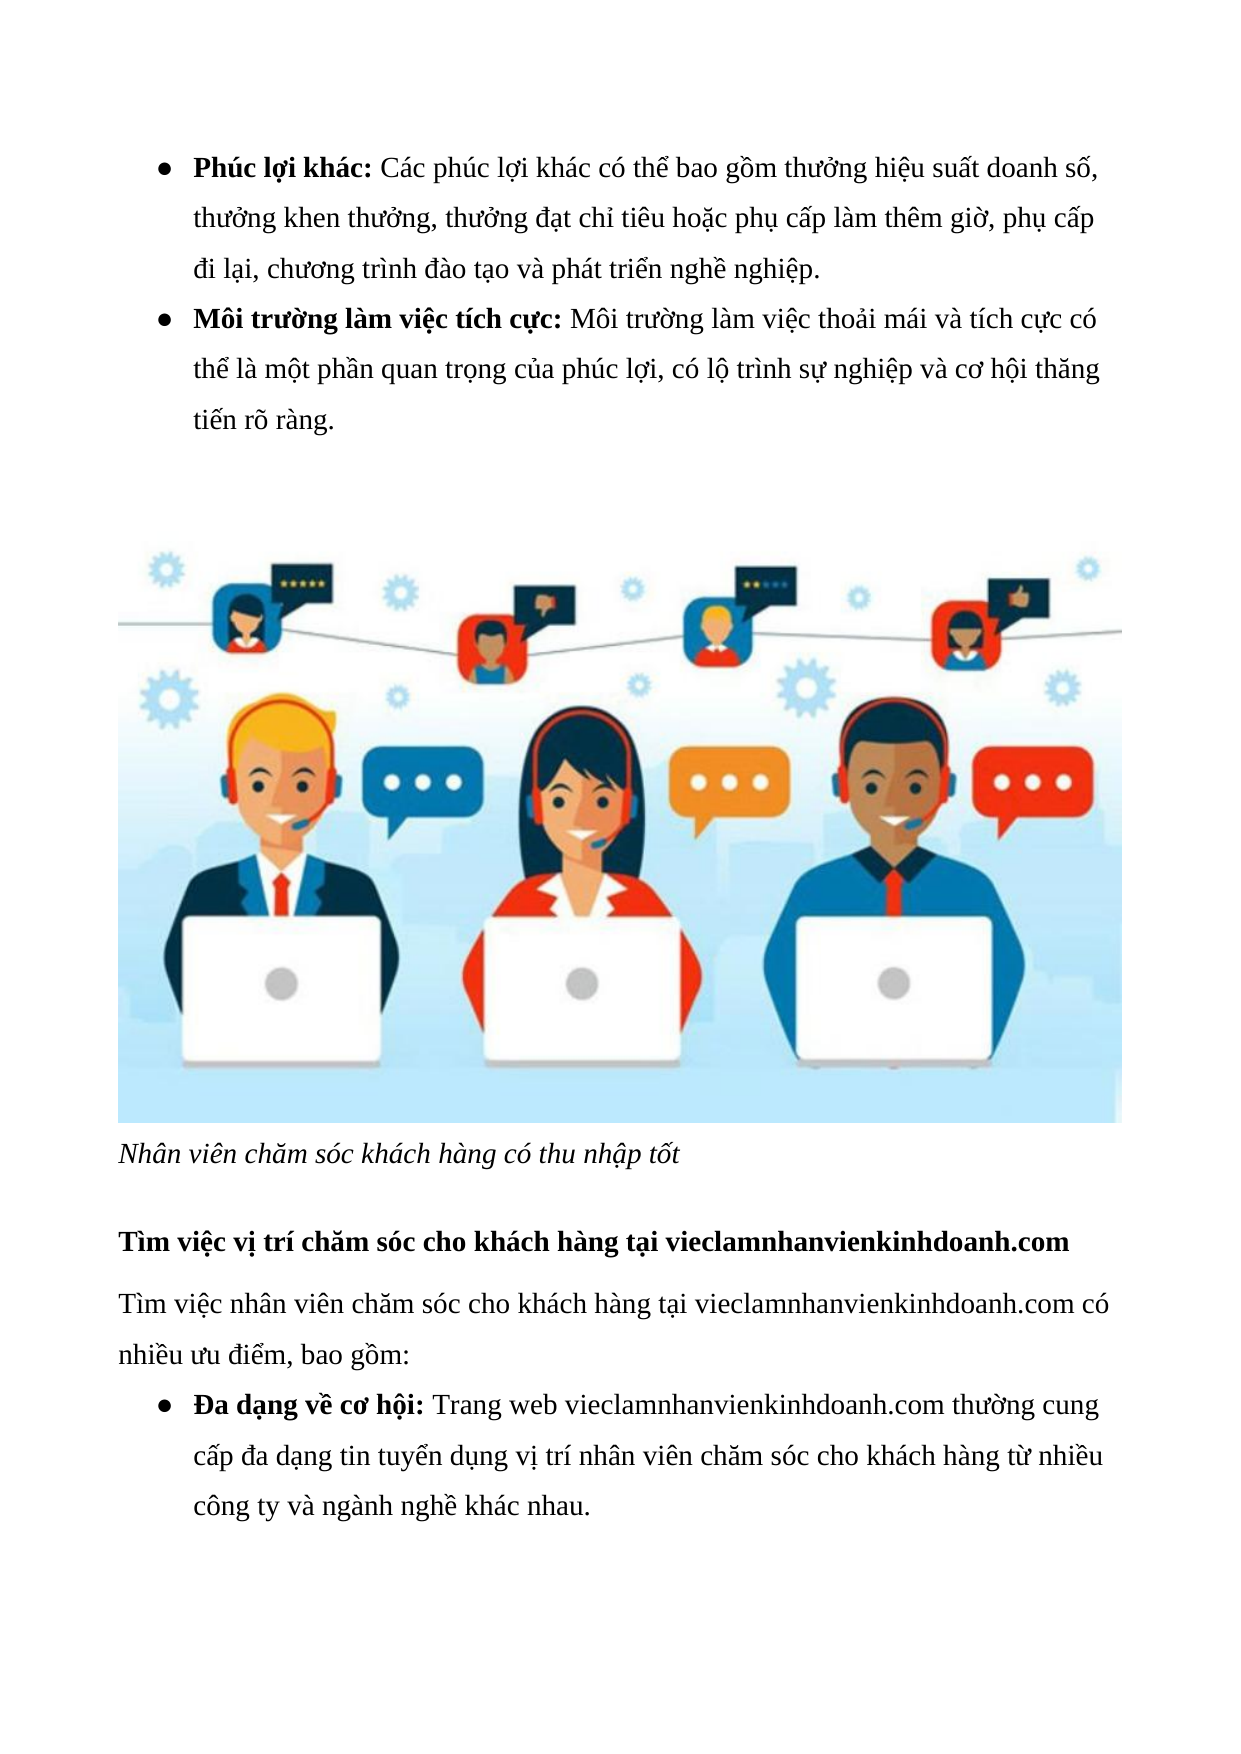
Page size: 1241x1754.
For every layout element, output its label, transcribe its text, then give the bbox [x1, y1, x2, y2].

picture [118, 452, 1122, 1123]
list Môi trường làm việc tích cực: Môi trường làm việc thoải mái và tích cực có thể là một phần quan trọng của phúc lợi, có lộ trình sự nghiệp và cơ hội thăng tiến rõ ràng. [156, 301, 1122, 435]
list Phúc lợi khác: Các phúc lợi khác có thể bao gồm thưởng hiệu suất doanh số, thưởng khen thưởng, thưởng đạt chỉ tiêu hoặc phụ cấp làm thêm giờ, phụ cấp đi lại, chương trình đào tạo và phát triển nghề nghiệp. [156, 150, 1122, 284]
text Nhân viên chăm sóc khách hàng có thu nhập tốt [118, 1136, 1122, 1169]
subtitle Tìm việc vị trí chăm sóc cho khách hàng tại vieclamnhanvienkinhdoanh.com [118, 1224, 1122, 1257]
list Đa dạng về cơ hội: Trang web vieclamnhanvienkinhdoanh.com thường cung cấp đa dạng tin tuyển dụng vị trí nhân viên chăm sóc cho khách hàng từ nhiều công ty và ngành nghề khác nhau. [156, 1387, 1122, 1522]
text Tìm việc nhân viên chăm sóc cho khách hàng tại vieclamnhanvienkinhdoanh.com có nhiều ưu điểm, bao gồm: [118, 1287, 1122, 1371]
